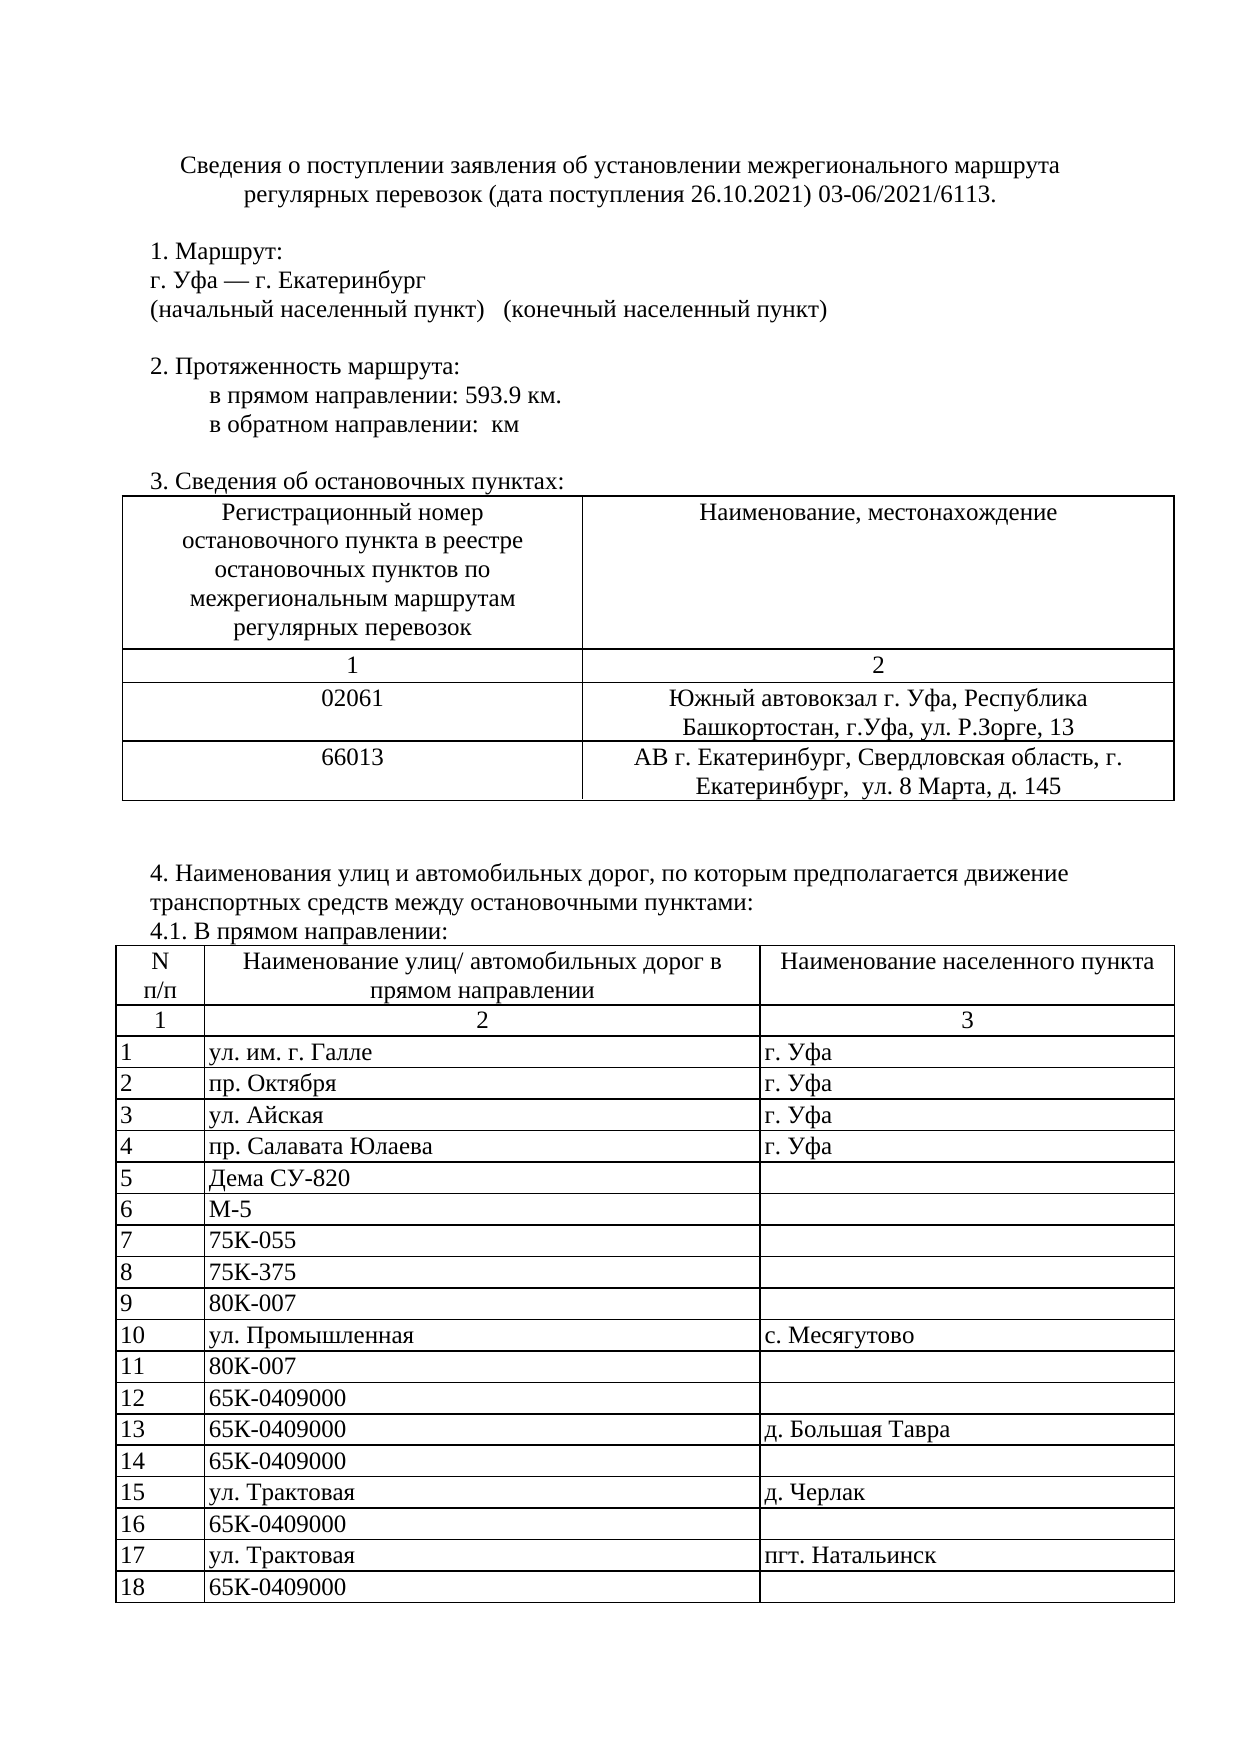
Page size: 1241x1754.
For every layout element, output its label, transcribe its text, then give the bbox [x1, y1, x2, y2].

text 1. Маршрут: [150, 236, 1090, 265]
table_cell г. Уфа [761, 1131, 1174, 1161]
table_cell [761, 1572, 1174, 1602]
table_cell с. Месягутово [761, 1320, 1174, 1350]
table_cell д. Большая Тавра [761, 1415, 1174, 1444]
table_cell ул. им. г. Галле [205, 1037, 759, 1067]
text 3. Сведения об остановочных пунктах: [150, 466, 1090, 495]
table_cell М-5 [205, 1194, 759, 1224]
table_cell 8 [117, 1257, 204, 1287]
table_cell 65К-0409000 [205, 1572, 759, 1602]
table_cell 65К-0409000 [205, 1509, 759, 1539]
table_cell 1 [117, 1037, 204, 1067]
text (начальный населенный пункт) (конечный населенный пункт) [150, 294, 1090, 322]
table_cell 75К-375 [205, 1257, 759, 1287]
table_cell пр. Салавата Юлаева [205, 1131, 759, 1161]
text 4.1. В прямом направлении: [150, 916, 1090, 945]
table_header Наименование, местонахождение [583, 497, 1173, 648]
table_cell 9 [117, 1289, 204, 1318]
table_cell г. Уфа [761, 1037, 1174, 1067]
text 4. Наименования улиц и автомобильных дорог, по которым предполагается движение транспортных средств между остановочными пунктами: [150, 858, 1090, 916]
table_cell 2 [583, 650, 1173, 681]
table_cell [761, 1383, 1174, 1413]
text в обратном направлении: км [150, 409, 1090, 437]
table_header Наименование улиц/ автомобильных дорог в прямом направлении [205, 946, 759, 1004]
table_cell [761, 1194, 1174, 1224]
text в прямом направлении: 593.9 км. [150, 380, 1090, 409]
table_cell пр. Октября [205, 1068, 759, 1098]
table_cell 6 [117, 1194, 204, 1224]
table_cell 3 [117, 1100, 204, 1130]
table_cell 1 [117, 1006, 204, 1035]
table_cell 11 [117, 1352, 204, 1381]
table_cell 2 [205, 1006, 759, 1035]
table_cell 16 [117, 1509, 204, 1539]
table_cell 02061 [123, 683, 582, 740]
table_header Регистрационный номер остановочного пункта в реестре остановочных пунктов по межрегиональным маршрутам регулярных перевозок [123, 497, 582, 648]
table_cell 75К-055 [205, 1226, 759, 1256]
table_cell пгт. Натальинск [761, 1540, 1174, 1570]
table_header Наименование населенного пункта [761, 946, 1174, 1004]
table_cell [761, 1509, 1174, 1539]
table_cell ул. Трактовая [205, 1477, 759, 1507]
table_cell 65К-0409000 [205, 1446, 759, 1476]
table_cell 12 [117, 1383, 204, 1413]
table_cell [761, 1226, 1174, 1256]
table_cell ул. Трактовая [205, 1540, 759, 1570]
table_cell [761, 1163, 1174, 1193]
text г. Уфа — г. Екатеринбург [150, 265, 1090, 294]
table_cell Дема СУ-820 [205, 1163, 759, 1193]
table_header N п/п [117, 946, 204, 1004]
table_cell 80К-007 [205, 1352, 759, 1381]
table_cell 4 [117, 1131, 204, 1161]
table_cell 1 [123, 650, 582, 681]
table_cell [761, 1446, 1174, 1476]
table_cell 2 [117, 1068, 204, 1098]
table_cell Южный автовокзал г. Уфа, Республика Башкортостан, г.Уфа, ул. Р.Зорге, 13 [583, 683, 1173, 740]
table_cell 7 [117, 1226, 204, 1256]
table_cell 17 [117, 1540, 204, 1570]
table_cell 13 [117, 1415, 204, 1444]
table_cell ул. Айская [205, 1100, 759, 1130]
table_cell АВ г. Екатеринбург, Свердловская область, г. Екатеринбург, ул. 8 Марта, д. 145 [583, 742, 1173, 799]
table_cell [761, 1289, 1174, 1318]
table_cell 66013 [123, 742, 582, 799]
table_cell ул. Промышленная [205, 1320, 759, 1350]
table_cell д. Черлак [761, 1477, 1174, 1507]
table_cell [761, 1257, 1174, 1287]
text 2. Протяженность маршрута: [150, 351, 1090, 380]
table_cell 5 [117, 1163, 204, 1193]
table_cell 3 [761, 1006, 1174, 1035]
table_cell г. Уфа [761, 1068, 1174, 1098]
table_cell 15 [117, 1477, 204, 1507]
table_cell г. Уфа [761, 1100, 1174, 1130]
table_cell 14 [117, 1446, 204, 1476]
table_cell 65К-0409000 [205, 1383, 759, 1413]
table_cell 10 [117, 1320, 204, 1350]
text Сведения о поступлении заявления об установлении межрегионального маршрута регулярных перевозок (дата поступления 26.10.2021) 03-06/2021/6113. [150, 150, 1090, 207]
table_cell [761, 1352, 1174, 1381]
table_cell 65К-0409000 [205, 1415, 759, 1444]
table_cell 80К-007 [205, 1289, 759, 1318]
table_cell 18 [117, 1572, 204, 1602]
